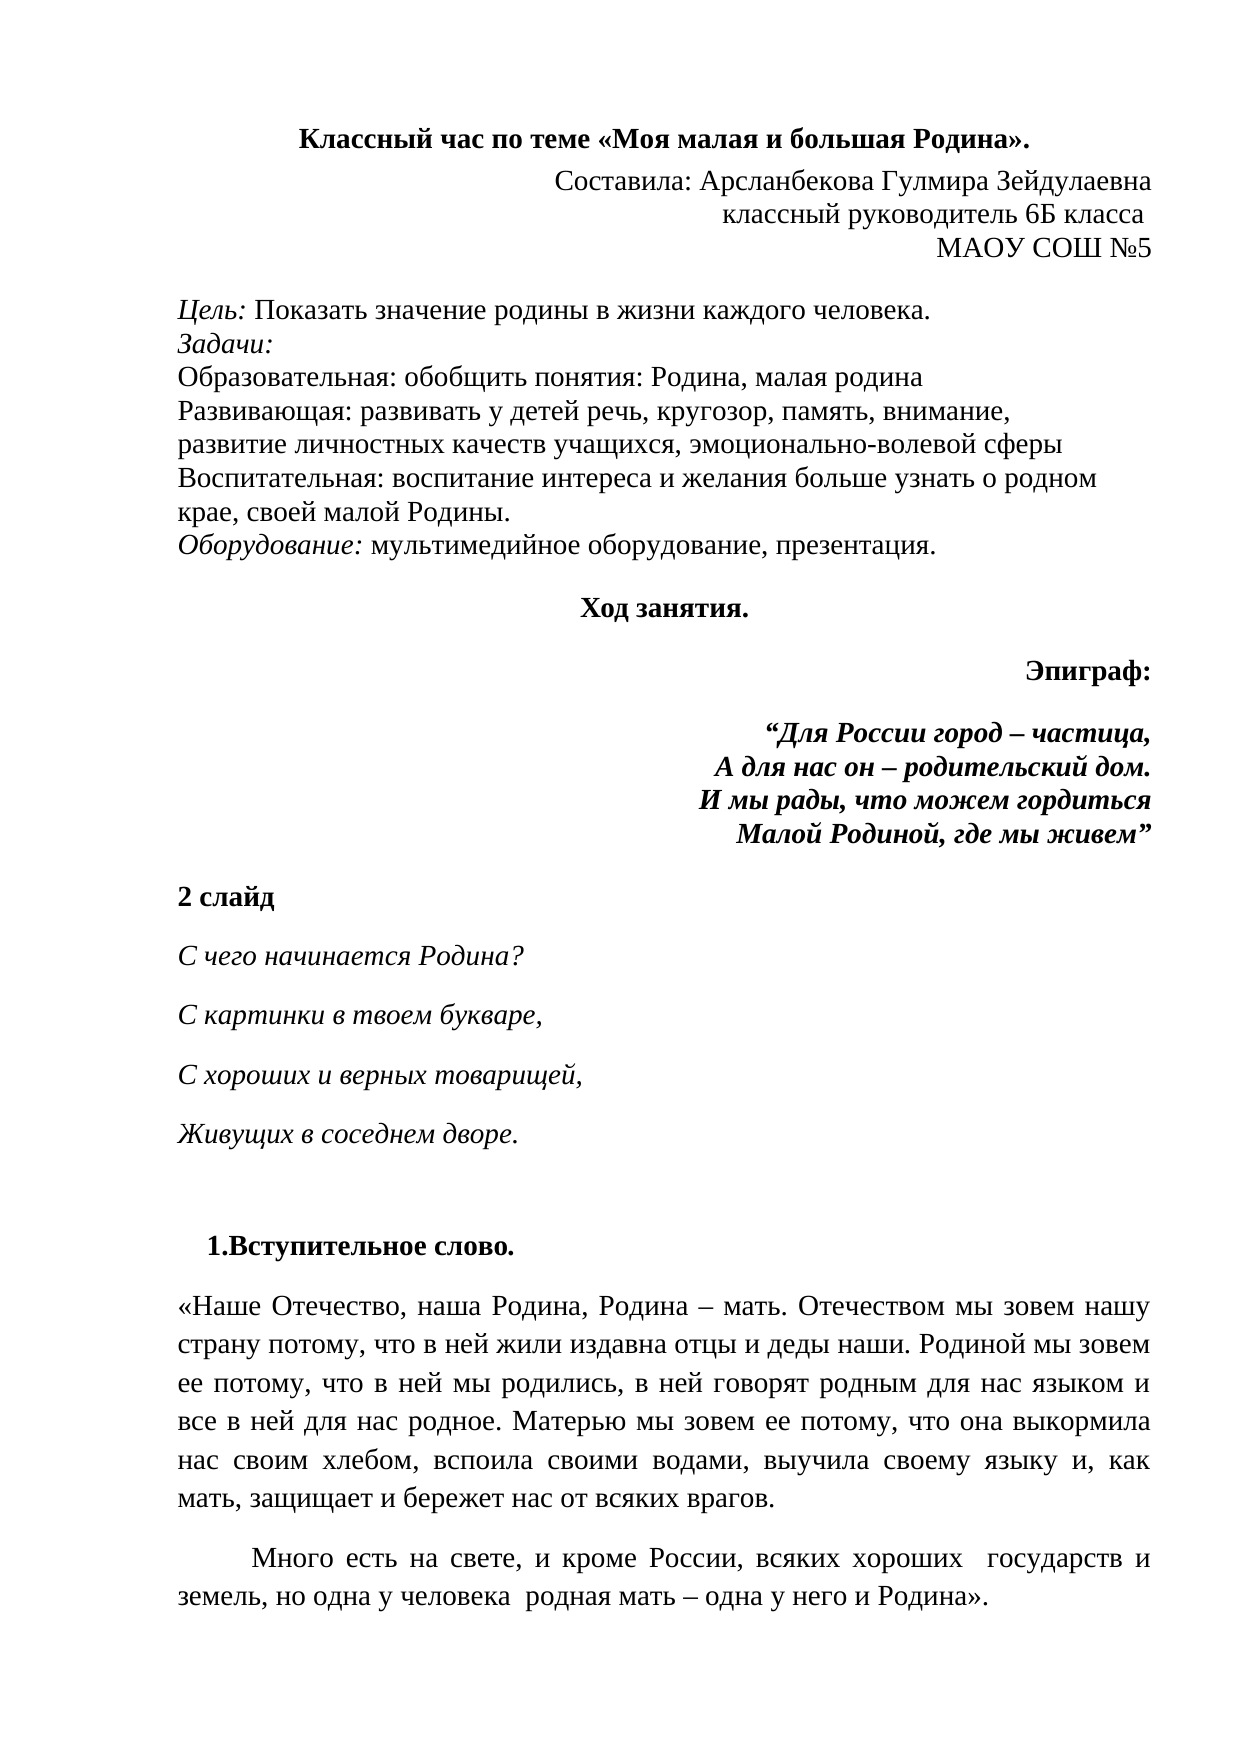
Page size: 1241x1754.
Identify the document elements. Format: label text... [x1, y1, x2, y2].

text 2 слайд [177, 879, 1152, 912]
text Составила: Арсланбекова Гулмира Зейдулаевна классный руководитель 6Б класса МАОУ СОШ №5 [177, 163, 1152, 263]
text Классный час по теме «Моя малая и большая Родина». [177, 121, 1152, 155]
text С картинки в твоем букваре, [177, 997, 1152, 1031]
text “Для России город – частица, А для нас он – родительский дом. И мы рады, что можем гордиться Малой Родиной, где мы живем” [177, 715, 1152, 849]
text Эпиграф: [177, 653, 1152, 686]
text С хороших и верных товарищей, [177, 1057, 1152, 1090]
text С чего начинается Родина? [177, 938, 1152, 972]
text Ход занятия. [177, 590, 1152, 623]
text Много есть на свете, и кроме России, всяких хороших государств и земель, но одна у человека родная мать – одна у него и Родина». [177, 1540, 1152, 1612]
text Цель: Показать значение родины в жизни каждого человека. Задачи: Образовательная: обобщить понятия: Родина, малая родина Развивающая: развивать у детей речь, кругозор, память, внимание, развитие личностных качеств учащихся, эмоционально-волевой сферы Воспитательная: воспитание интереса и желания больше узнать о родном крае, своей малой Родины. Оборудование: мультимедийное оборудование, презентация. [177, 292, 1152, 561]
text 1.Вступительное слово. [177, 1228, 1152, 1262]
text Живущих в соседнем дворе. [177, 1116, 1152, 1150]
text «Наше Отечество, наша Родина, Родина – мать. Отечеством мы зовем нашу страну потому, что в ней жили издавна отцы и деды наши. Родиной мы зовем ее потому, что в ней мы родились, в ней говорят родным для нас языком и все в ней для нас родное. Матерью мы зовем ее потому, что она выкормила нас своим хлебом, вспоила своими водами, выучила своему языку и, как мать, защищает и бережет нас от всяких врагов. [177, 1288, 1152, 1514]
